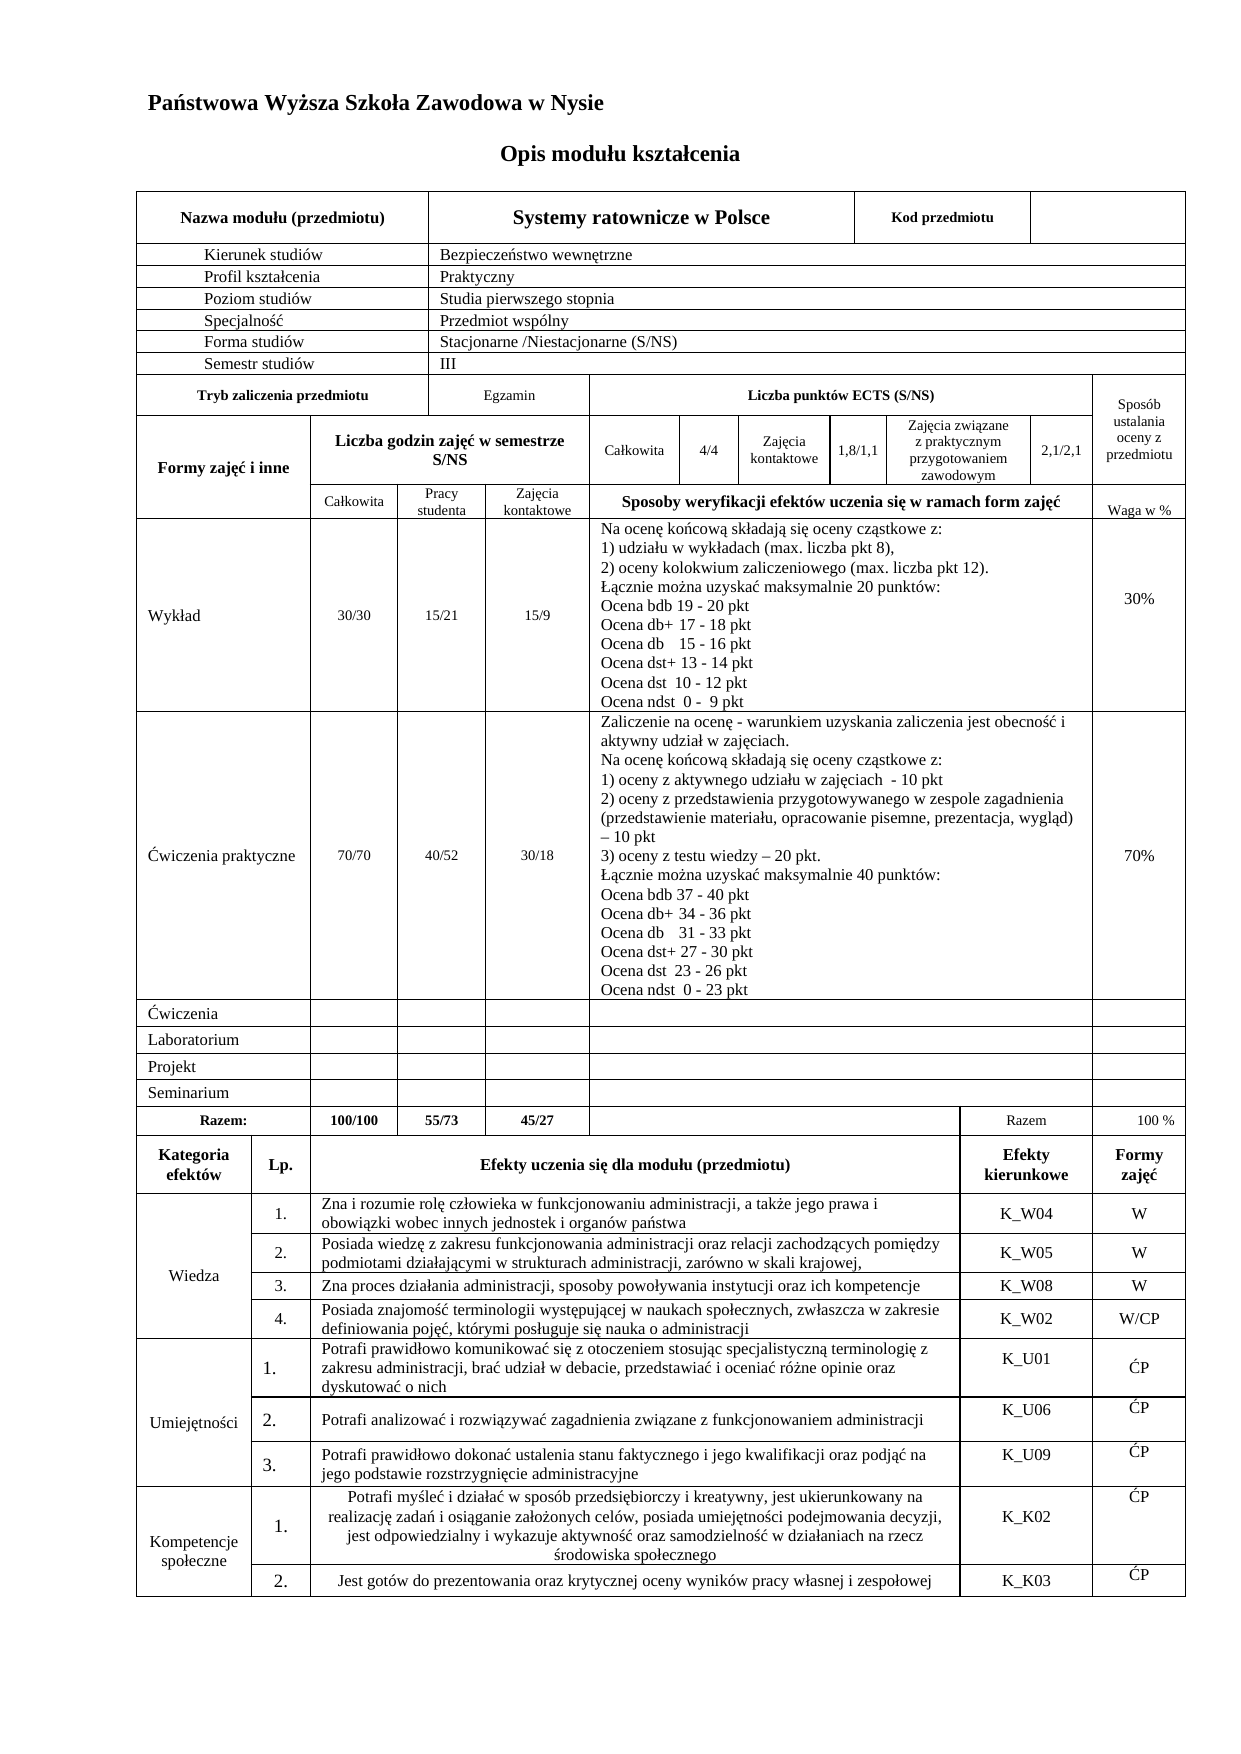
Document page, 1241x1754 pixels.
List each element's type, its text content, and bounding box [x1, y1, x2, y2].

table_cell K_K03 [961, 1565, 1092, 1596]
table_cell Projekt [137, 1054, 310, 1079]
table_cell Zajęcia związane z praktycznym przygotowaniem zawodowym [887, 416, 1030, 483]
table_cell 70% [1093, 712, 1185, 999]
table_cell W [1093, 1273, 1185, 1298]
table_cell Na ocenę końcową składają się oceny cząstkowe z: 1) udziału w wykładach (max. liczba pkt 8), 2) oceny kolokwium zaliczeniowego (max. liczba pkt 12). Łącznie można uzyskać maksymalnie 20 punktów: Ocena bdb 19 - 20 pkt Ocena db+ 17 - 18 pkt Ocena db 15 - 16 pkt Ocena dst+ 13 - 14 pkt Ocena dst 10 - 12 pkt Ocena ndst 0 - 9 pkt [590, 519, 1092, 711]
table_cell 1,8/1,1 [831, 416, 886, 483]
table_cell Potrafi analizować i rozwiązywać zagadnienia związane z funkcjonowaniem administracji [311, 1398, 959, 1441]
table_cell 3. [252, 1273, 310, 1298]
table_cell K_K02 [961, 1487, 1092, 1564]
table_cell Formy zajęć [1093, 1136, 1185, 1193]
table_cell III [429, 353, 1185, 374]
table_cell Wiedza [137, 1194, 251, 1338]
table_cell Całkowita [590, 416, 679, 483]
table_cell [486, 1080, 589, 1106]
table_cell [590, 1107, 959, 1134]
table_cell [486, 1027, 589, 1052]
table_cell [398, 1080, 485, 1106]
table_cell ĆP [1093, 1487, 1185, 1564]
table_cell [486, 1054, 589, 1079]
table_cell K_W08 [961, 1273, 1092, 1298]
table_cell ĆP [1093, 1339, 1185, 1396]
table_cell Posiada znajomość terminologii występującej w naukach społecznych, zwłaszcza w zakresie definiowania pojęć, którymi posługuje się nauka o administracji [311, 1300, 959, 1338]
table_cell Jest gotów do prezentowania oraz krytycznej oceny wyników pracy własnej i zespołowej [311, 1565, 959, 1596]
table_cell 2,1/2,1 [1031, 416, 1092, 483]
table_cell Potrafi myśleć i działać w sposób przedsiębiorczy i kreatywny, jest ukierunkowany na realizację zadań i osiąganie założonych celów, posiada umiejętności podejmowania decyzji, jest odpowiedzialny i wykazuje aktywność oraz samodzielność w działaniach na rzecz środowiska społecznego [311, 1487, 959, 1564]
table_cell K_U09 [961, 1442, 1092, 1486]
table_header Nazwa modułu (przedmiotu) [137, 192, 428, 243]
table_cell 3. [252, 1442, 310, 1486]
table_cell K_W02 [961, 1300, 1092, 1338]
table_cell Formy zajęć i inne [137, 416, 310, 518]
table_cell 4/4 [680, 416, 738, 483]
table_cell Potrafi prawidłowo komunikować się z otoczeniem stosując specjalistyczną terminologię z zakresu administracji, brać udział w debacie, przedstawiać i oceniać różne opinie oraz dyskutować o nich [311, 1339, 959, 1396]
table_cell Wykład [137, 519, 310, 711]
table_cell 30/30 [311, 519, 397, 711]
table_cell [311, 1080, 397, 1106]
table_cell Egzamin [429, 375, 589, 415]
table_cell Profil kształcenia [137, 266, 428, 287]
text Opis modułu kształcenia [148, 140, 1092, 166]
text Państwowa Wyższa Szkoła Zawodowa w Nysie [148, 89, 1092, 115]
table_cell Studia pierwszego stopnia [429, 288, 1185, 308]
table_cell W [1093, 1194, 1185, 1232]
table_cell 2. [252, 1234, 310, 1272]
table_cell Zna i rozumie rolę człowieka w funkcjonowaniu administracji, a także jego prawa i obowiązki wobec innych jednostek i organów państwa [311, 1194, 959, 1232]
table_cell [590, 1080, 1092, 1106]
table_cell K_W04 [961, 1194, 1092, 1232]
table_cell Laboratorium [137, 1027, 310, 1052]
table_cell W/CP [1093, 1300, 1185, 1338]
table_cell ĆP [1093, 1565, 1185, 1596]
table_cell Zajęcia kontaktowe [739, 416, 829, 483]
table_cell 2. [252, 1565, 310, 1596]
table_cell Kierunek studiów [137, 244, 428, 265]
table_cell 30% [1093, 519, 1185, 711]
table_cell 2. [252, 1398, 310, 1441]
table_cell Potrafi prawidłowo dokonać ustalenia stanu faktycznego i jego kwalifikacji oraz podjąć na jego podstawie rozstrzygnięcie administracyjne [311, 1442, 959, 1486]
table_cell [311, 1000, 397, 1026]
table_cell Efekty kierunkowe [961, 1136, 1092, 1193]
table_cell 100 % [1093, 1107, 1185, 1134]
table_cell [398, 1000, 485, 1026]
table_cell K_U06 [961, 1398, 1092, 1441]
table_cell Poziom studiów [137, 288, 428, 308]
table_cell Stacjonarne /Niestacjonarne (S/NS) [429, 331, 1185, 352]
table_cell Praktyczny [429, 266, 1185, 287]
table_header [1031, 192, 1185, 243]
table_cell 15/21 [398, 519, 485, 711]
table_cell [1093, 1054, 1185, 1079]
table_cell 4. [252, 1300, 310, 1338]
table_cell W [1093, 1234, 1185, 1272]
table_cell 45/27 [486, 1107, 589, 1134]
table_cell Zajęcia kontaktowe [486, 485, 589, 518]
table_cell Całkowita [311, 485, 397, 518]
table_cell Efekty uczenia się dla modułu (przedmiotu) [311, 1136, 959, 1193]
table_cell 55/73 [398, 1107, 485, 1134]
table_cell Posiada wiedzę z zakresu funkcjonowania administracji oraz relacji zachodzących pomiędzy podmiotami działającymi w strukturach administracji, zarówno w skali krajowej, [311, 1234, 959, 1272]
table_cell [590, 1027, 1092, 1052]
table_cell Forma studiów [137, 331, 428, 352]
table_header Kod przedmiotu [855, 192, 1030, 243]
table_cell 15/9 [486, 519, 589, 711]
table_cell K_U01 [961, 1339, 1092, 1396]
table_cell Waga w % [1093, 485, 1185, 518]
table_cell Pracy studenta [398, 485, 485, 518]
table_cell Kategoria efektów [137, 1136, 251, 1193]
table_cell Liczba punktów ECTS (S/NS) [590, 375, 1092, 415]
table_cell Liczba godzin zajęć w semestrze S/NS [311, 416, 589, 483]
table_cell [486, 1000, 589, 1026]
table_cell Seminarium [137, 1080, 310, 1106]
table_cell Tryb zaliczenia przedmiotu [137, 375, 428, 415]
table_cell 30/18 [486, 712, 589, 999]
table_cell 70/70 [311, 712, 397, 999]
table_cell 40/52 [398, 712, 485, 999]
table_cell Razem [961, 1107, 1092, 1134]
table_cell [590, 1000, 1092, 1026]
table_cell [311, 1054, 397, 1079]
table_cell [311, 1027, 397, 1052]
table_cell ĆP [1093, 1442, 1185, 1486]
table_cell Bezpieczeństwo wewnętrzne [429, 244, 1185, 265]
table_cell [398, 1027, 485, 1052]
table_cell 1. [252, 1339, 310, 1396]
table_cell [1093, 1080, 1185, 1106]
table_cell [1093, 1027, 1185, 1052]
table_cell Lp. [252, 1136, 310, 1193]
table_cell [590, 1054, 1092, 1079]
table_cell K_W05 [961, 1234, 1092, 1272]
table_cell 1. [252, 1487, 310, 1564]
table_cell Umiejętności [137, 1339, 251, 1486]
table_cell ĆP [1093, 1398, 1185, 1441]
table_cell Zna proces działania administracji, sposoby powoływania instytucji oraz ich kompetencje [311, 1273, 959, 1298]
table_cell [398, 1054, 485, 1079]
table_cell Razem: [137, 1107, 310, 1134]
table_cell Ćwiczenia [137, 1000, 310, 1026]
table_cell Specjalność [137, 310, 428, 330]
table_cell Zaliczenie na ocenę - warunkiem uzyskania zaliczenia jest obecność i aktywny udział w zajęciach. Na ocenę końcową składają się oceny cząstkowe z: 1) oceny z aktywnego udziału w zajęciach - 10 pkt 2) oceny z przedstawienia przygotowywanego w zespole zagadnienia (przedstawienie materiału, opracowanie pisemne, prezentacja, wygląd) – 10 pkt 3) oceny z testu wiedzy – 20 pkt. Łącznie można uzyskać maksymalnie 40 punktów: Ocena bdb 37 - 40 pkt Ocena db+ 34 - 36 pkt Ocena db 31 - 33 pkt Ocena dst+ 27 - 30 pkt Ocena dst 23 - 26 pkt Ocena ndst 0 - 23 pkt [590, 712, 1092, 999]
table_cell Sposoby weryfikacji efektów uczenia się w ramach form zajęć [590, 485, 1092, 518]
table_cell Sposób ustalania oceny z przedmiotu [1093, 375, 1185, 483]
table_header Systemy ratownicze w Polsce [429, 192, 854, 243]
table_cell 100/100 [311, 1107, 397, 1134]
table_cell Kompetencje społeczne [137, 1487, 251, 1596]
table_cell Semestr studiów [137, 353, 428, 374]
table_cell Przedmiot wspólny [429, 310, 1185, 330]
table_cell Ćwiczenia praktyczne [137, 712, 310, 999]
table_cell 1. [252, 1194, 310, 1232]
table_cell [1093, 1000, 1185, 1026]
